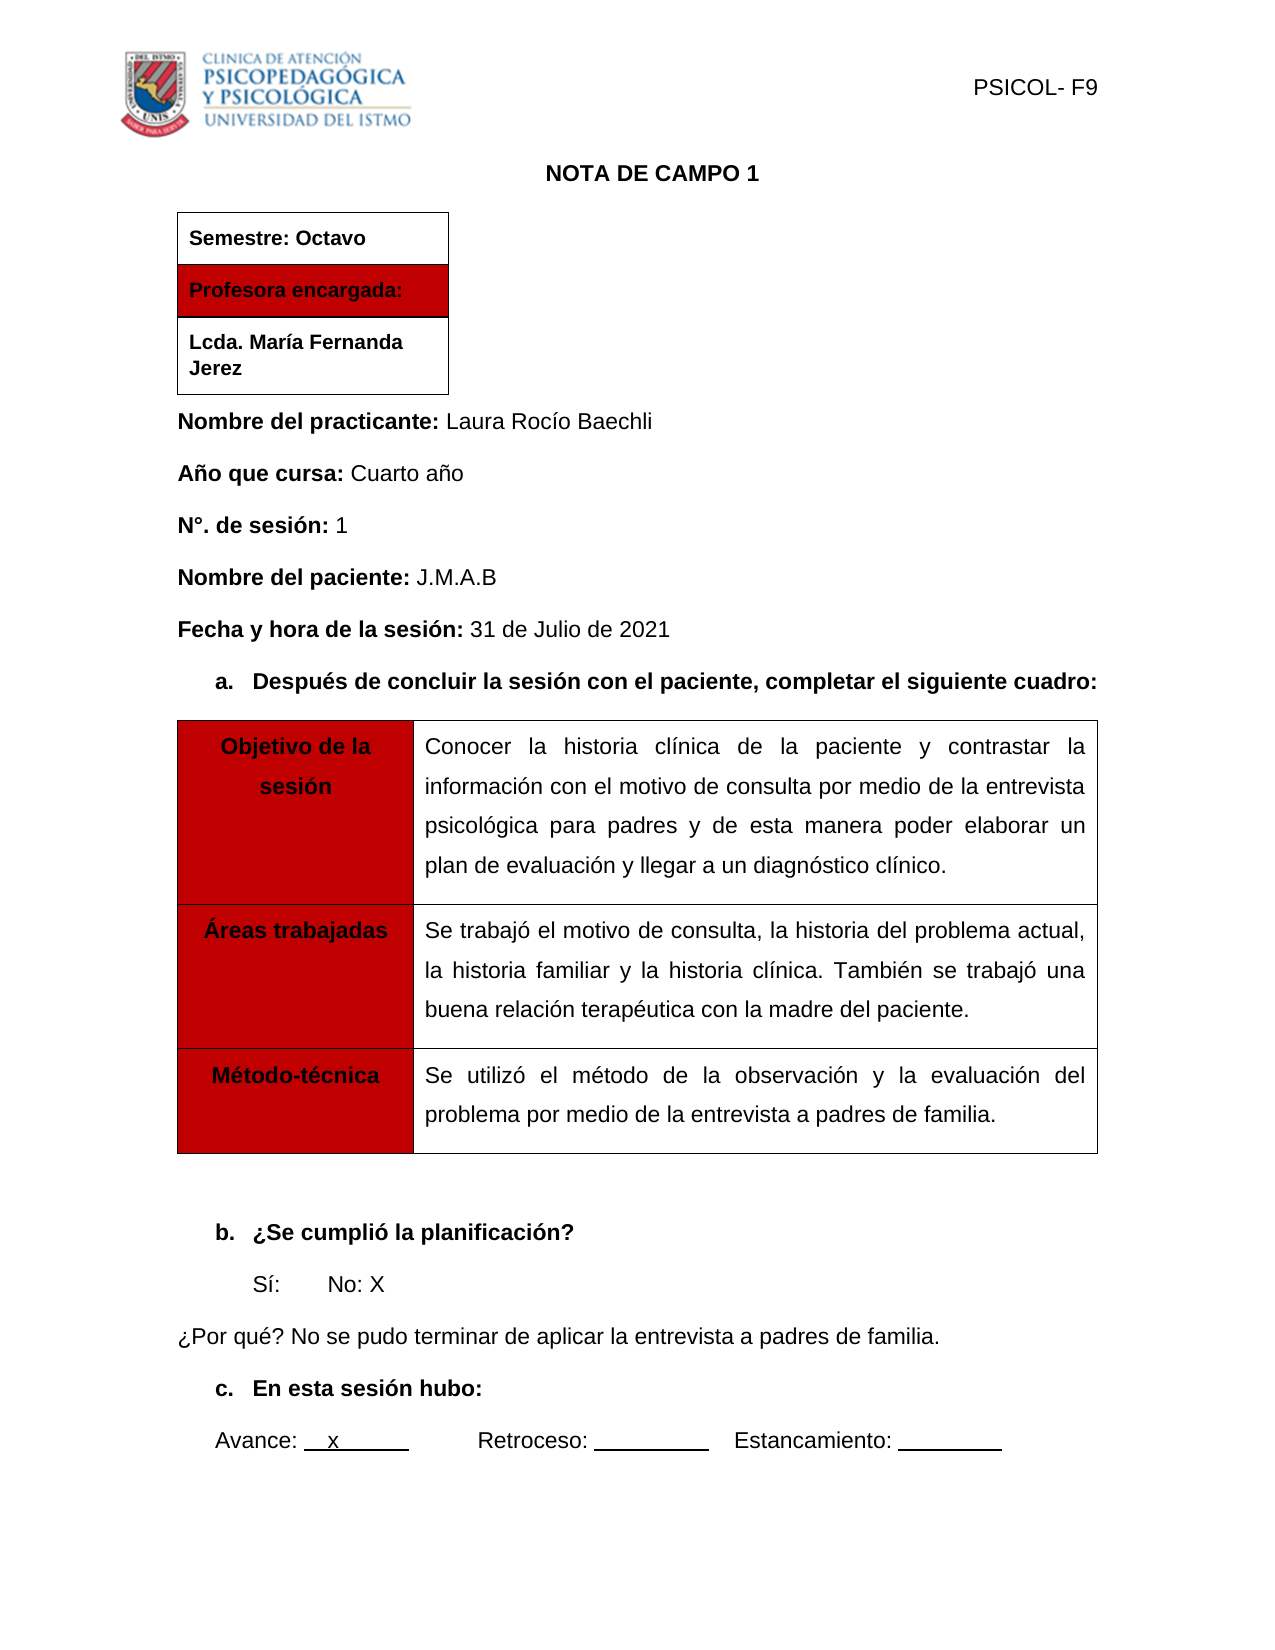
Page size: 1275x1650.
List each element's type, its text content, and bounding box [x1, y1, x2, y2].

text Avance: x Retroceso: Estancamiento: [215, 1427, 1127, 1453]
table_cell Lcda. María Fernanda Jerez [178, 318, 448, 394]
table_cell Se trabajó el motivo de consulta, la historia del problema actual, la historia familiar y la historia clínica. También se trabajó una buena relación terapéutica con la madre del paciente. [414, 905, 1097, 1048]
text Nombre del practicante: Laura Rocío Baechli [177, 408, 1127, 434]
text Año que cursa: Cuarto año [177, 460, 1127, 486]
text ¿Por qué? No se pudo terminar de aplicar la entrevista a padres de familia. [177, 1323, 1127, 1349]
text Fecha y hora de la sesión: 31 de Julio de 2021 [177, 616, 1127, 642]
table_header Conocer la historia clínica de la paciente y contrastar la información con el motivo de consulta por medio de la entrevista psicológica para padres y de esta manera poder elaborar un plan de evaluación y llegar a un diagnóstico clínico. [414, 721, 1097, 904]
text N°. de sesión: 1 [177, 512, 1127, 538]
table_cell Método-técnica [178, 1049, 413, 1153]
list ¿Se cumplió la planificación? [215, 1219, 1127, 1245]
table_cell Profesora encargada: [178, 265, 448, 316]
table_cell Se utilizó el método de la observación y la evaluación del problema por medio de la entrevista a padres de familia. [414, 1049, 1097, 1153]
text Sí: No: X [252, 1271, 1127, 1297]
table_header Semestre: Octavo [178, 213, 448, 264]
list En esta sesión hubo: [215, 1374, 1127, 1401]
table_cell Áreas trabajadas [178, 905, 413, 1048]
table_header Objetivo de la sesión [178, 721, 413, 904]
text Nombre del paciente: J.M.A.B [177, 564, 1127, 590]
picture [65, 20, 437, 148]
list Después de concluir la sesión con el paciente, completar el siguiente cuadro: [215, 668, 1127, 694]
text NOTA DE CAMPO 1 [177, 160, 1127, 187]
